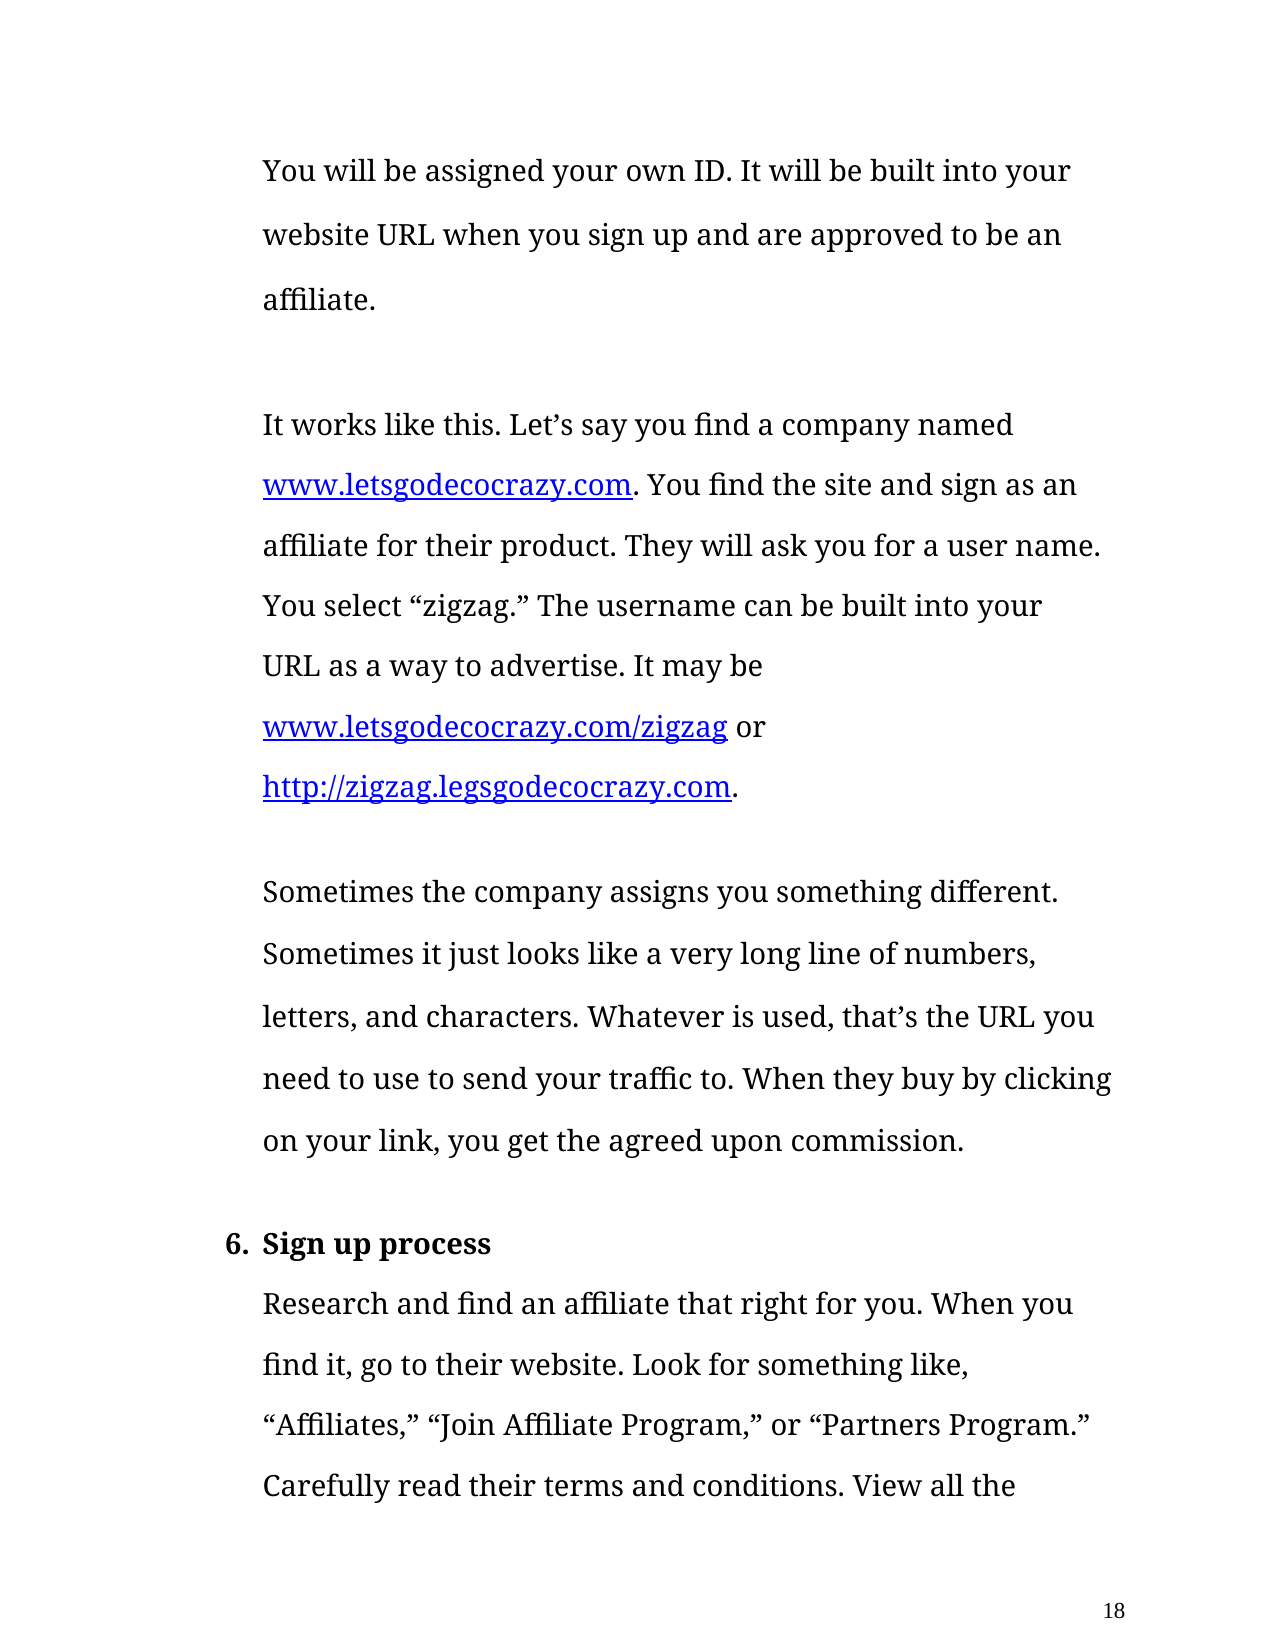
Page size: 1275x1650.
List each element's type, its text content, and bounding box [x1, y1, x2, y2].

text You will be assigned your own ID. It will be built into your website URL when you sign up and are approved to be an affiliate. [262, 150, 1110, 319]
list Sign up process [225, 1223, 1125, 1263]
text Sometimes the company assigns you something different. Sometimes it just looks like a very long line of numbers, letters, and characters. Whatever is used, that’s the URL you need to use to send your traffic to. When they buy by clicking on your link, you get the agreed upon commission. [262, 871, 1121, 1160]
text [262, 1283, 1100, 1505]
text It works like this. Let’s say you find a company named www.letsgodecocrazy.com. You find the site and sign as an affiliate for their product. They will ask you for a user name. You select “zigzag.” The username can be built into your URL as a way to advertise. It may be www.letsgodecocrazy.com/zigzag or http://zigzag.legsgodecocrazy.com. [262, 404, 1102, 806]
